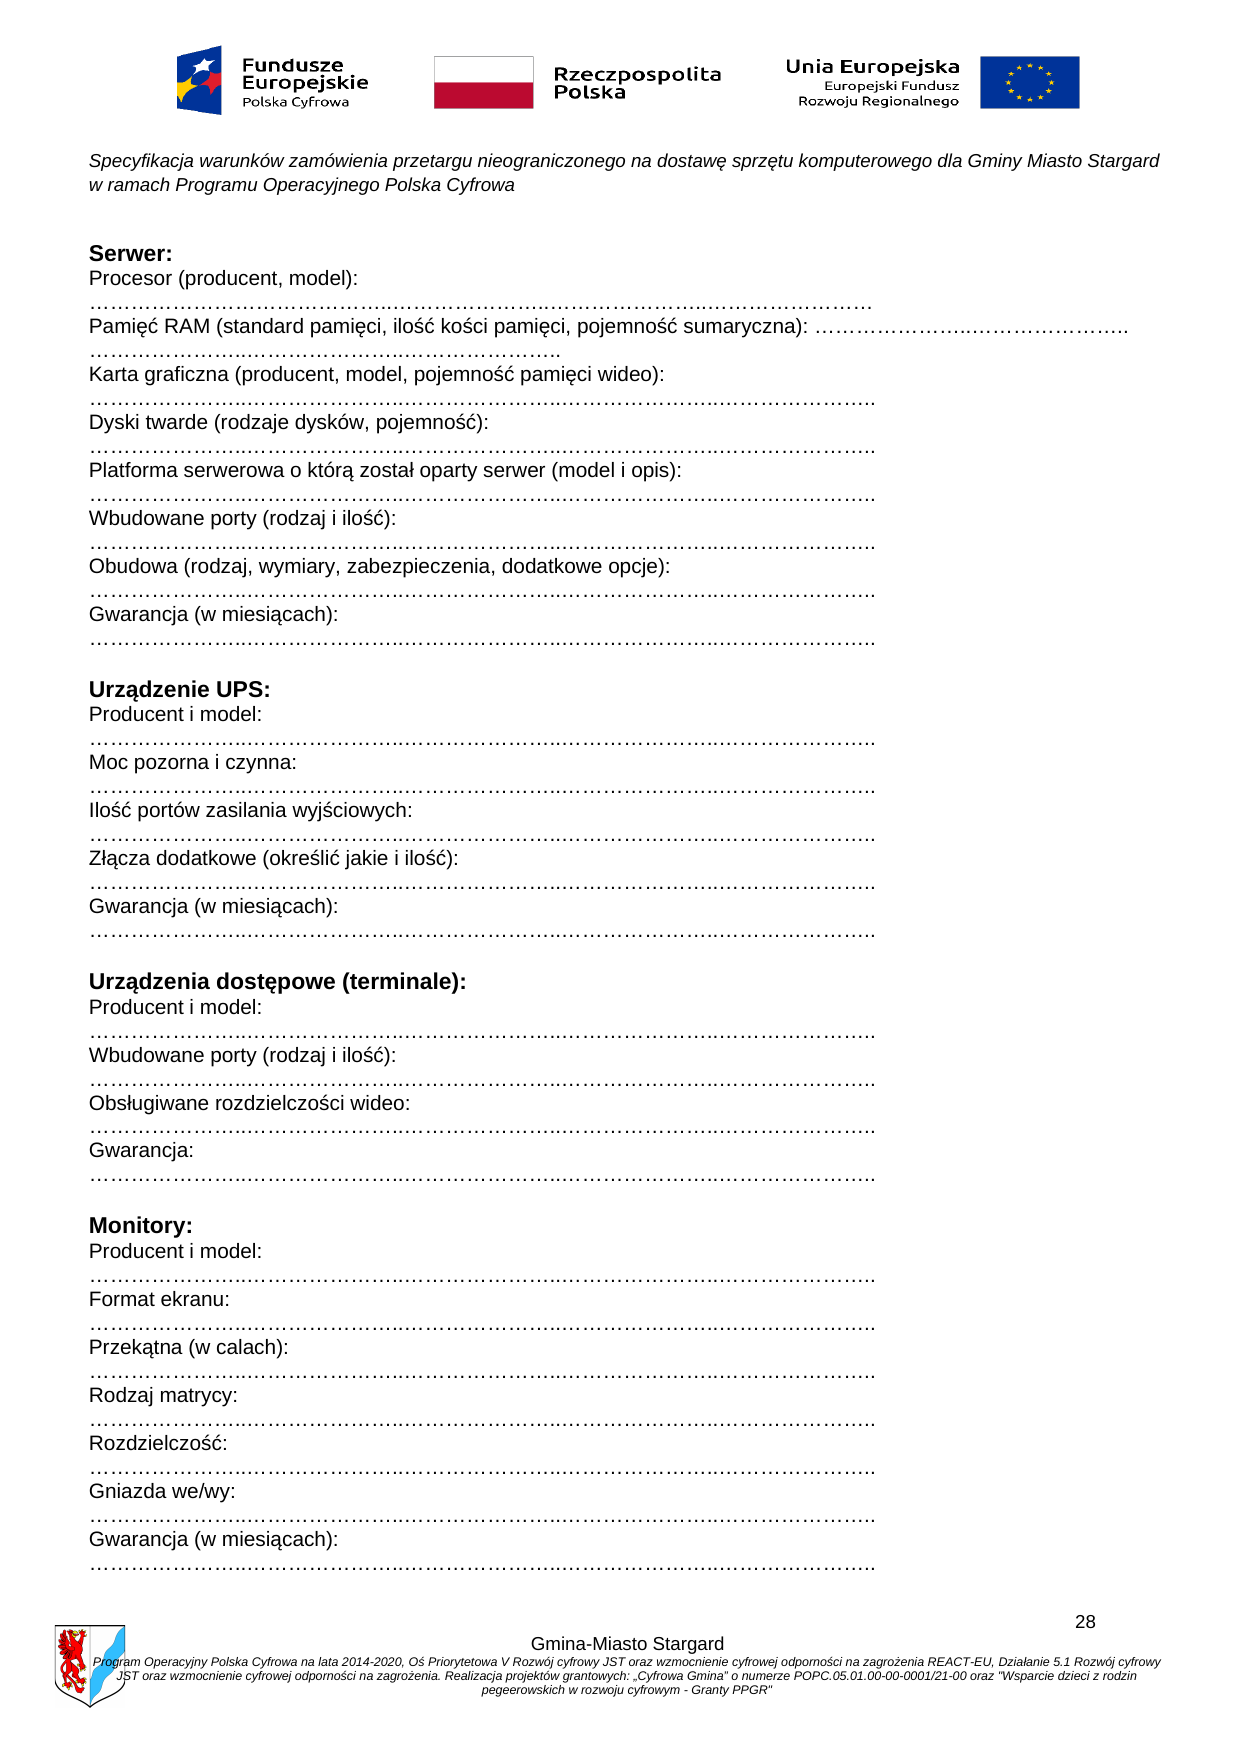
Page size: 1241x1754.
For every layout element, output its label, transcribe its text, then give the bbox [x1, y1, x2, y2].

text Platforma serwerowa o którą został oparty serwer (model i opis): [89, 458, 1166, 482]
text Monitory: [89, 1212, 1166, 1239]
text Złącza dodatkowe (określić jakie i ilość): [89, 846, 1166, 870]
text Gwarancja (w miesiącach): [89, 1526, 1166, 1550]
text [89, 1454, 1166, 1478]
text …………………..…………………..…………………..…………………..………………….. [89, 530, 1166, 554]
text …………………..…………………..…………………..…………………..………………….. [89, 1066, 1166, 1090]
text …………………..…………………..…………………..…………………..………………….. [89, 822, 1166, 846]
text …………………..…………………..…………………..…………………..………………….. [89, 1114, 1166, 1138]
text Pamięć RAM (standard pamięci, ilość kości pamięci, pojemność sumaryczna): …………………..…………………..…………………..…………………..………………….. [89, 314, 1166, 362]
text Rodzaj matrycy: [89, 1383, 1166, 1407]
text …………………..…………………..…………………..…………………..………………….. [89, 1162, 1166, 1186]
text …………………..…………………..…………………..…………………..………………….. [89, 1263, 1166, 1287]
text …………………..…………………..…………………..…………………..………………….. [89, 578, 1166, 602]
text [89, 1502, 1166, 1526]
text …………………..…………………..…………………..…………………..………………….. [89, 386, 1166, 410]
text Karta graficzna (producent, model, pojemność pamięci wideo): [89, 362, 1166, 386]
text Wbudowane porty (rodzaj i ilość): [89, 506, 1166, 530]
text Producent i model: [89, 1239, 1166, 1263]
text Dyski twarde (rodzaje dysków, pojemność): [89, 410, 1166, 434]
text …………………..…………………..…………………..…………………..………………….. [89, 774, 1166, 798]
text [89, 1550, 1166, 1574]
picture [54, 1625, 126, 1708]
text …………………..…………………..…………………..…………………..………………….. [89, 482, 1166, 506]
text …………………..…………………..…………………..…………………..………………….. [89, 1018, 1166, 1042]
text Moc pozorna i czynna: [89, 750, 1166, 774]
text ……………………………………..…………………..…………………..…………………… [89, 290, 1166, 314]
text Gwarancja: [89, 1138, 1166, 1162]
text Producent i model: [89, 702, 1166, 726]
text …………………..…………………..…………………..…………………..………………….. [89, 726, 1166, 750]
text Obsługiwane rozdzielczości wideo: [89, 1090, 1166, 1114]
text …………………..…………………..…………………..…………………..………………….. [89, 1407, 1166, 1431]
text …………………..…………………..…………………..…………………..………………….. [89, 434, 1166, 458]
text Przekątna (w calach): [89, 1335, 1166, 1359]
text Obudowa (rodzaj, wymiary, zabezpieczenia, dodatkowe opcje): [89, 554, 1166, 578]
text Ilość portów zasilania wyjściowych: [89, 798, 1166, 822]
text Format ekranu: [89, 1287, 1166, 1311]
text Producent i model: [89, 994, 1166, 1018]
text …………………..…………………..…………………..…………………..………………….. [89, 1311, 1166, 1335]
text Serwer: [89, 240, 1166, 266]
text Gwarancja (w miesiącach): [89, 602, 1166, 626]
text …………………..…………………..…………………..…………………..………………….. [89, 1359, 1166, 1383]
text …………………..…………………..…………………..…………………..………………….. [89, 870, 1166, 894]
picture [155, 28, 1100, 132]
text Wbudowane porty (rodzaj i ilość): [89, 1042, 1166, 1066]
text Gniazda we/wy: [89, 1478, 1166, 1502]
text Urządzenia dostępowe (terminale): [89, 968, 1166, 994]
text Gwarancja (w miesiącach): [89, 894, 1166, 918]
text Rozdzielczość: [89, 1431, 1166, 1454]
text …………………..…………………..…………………..…………………..………………….. [89, 626, 1166, 649]
text …………………..…………………..…………………..…………………..………………….. [89, 918, 1166, 942]
text Urządzenie UPS: [89, 676, 1166, 702]
text Procesor (producent, model): [89, 266, 1166, 290]
